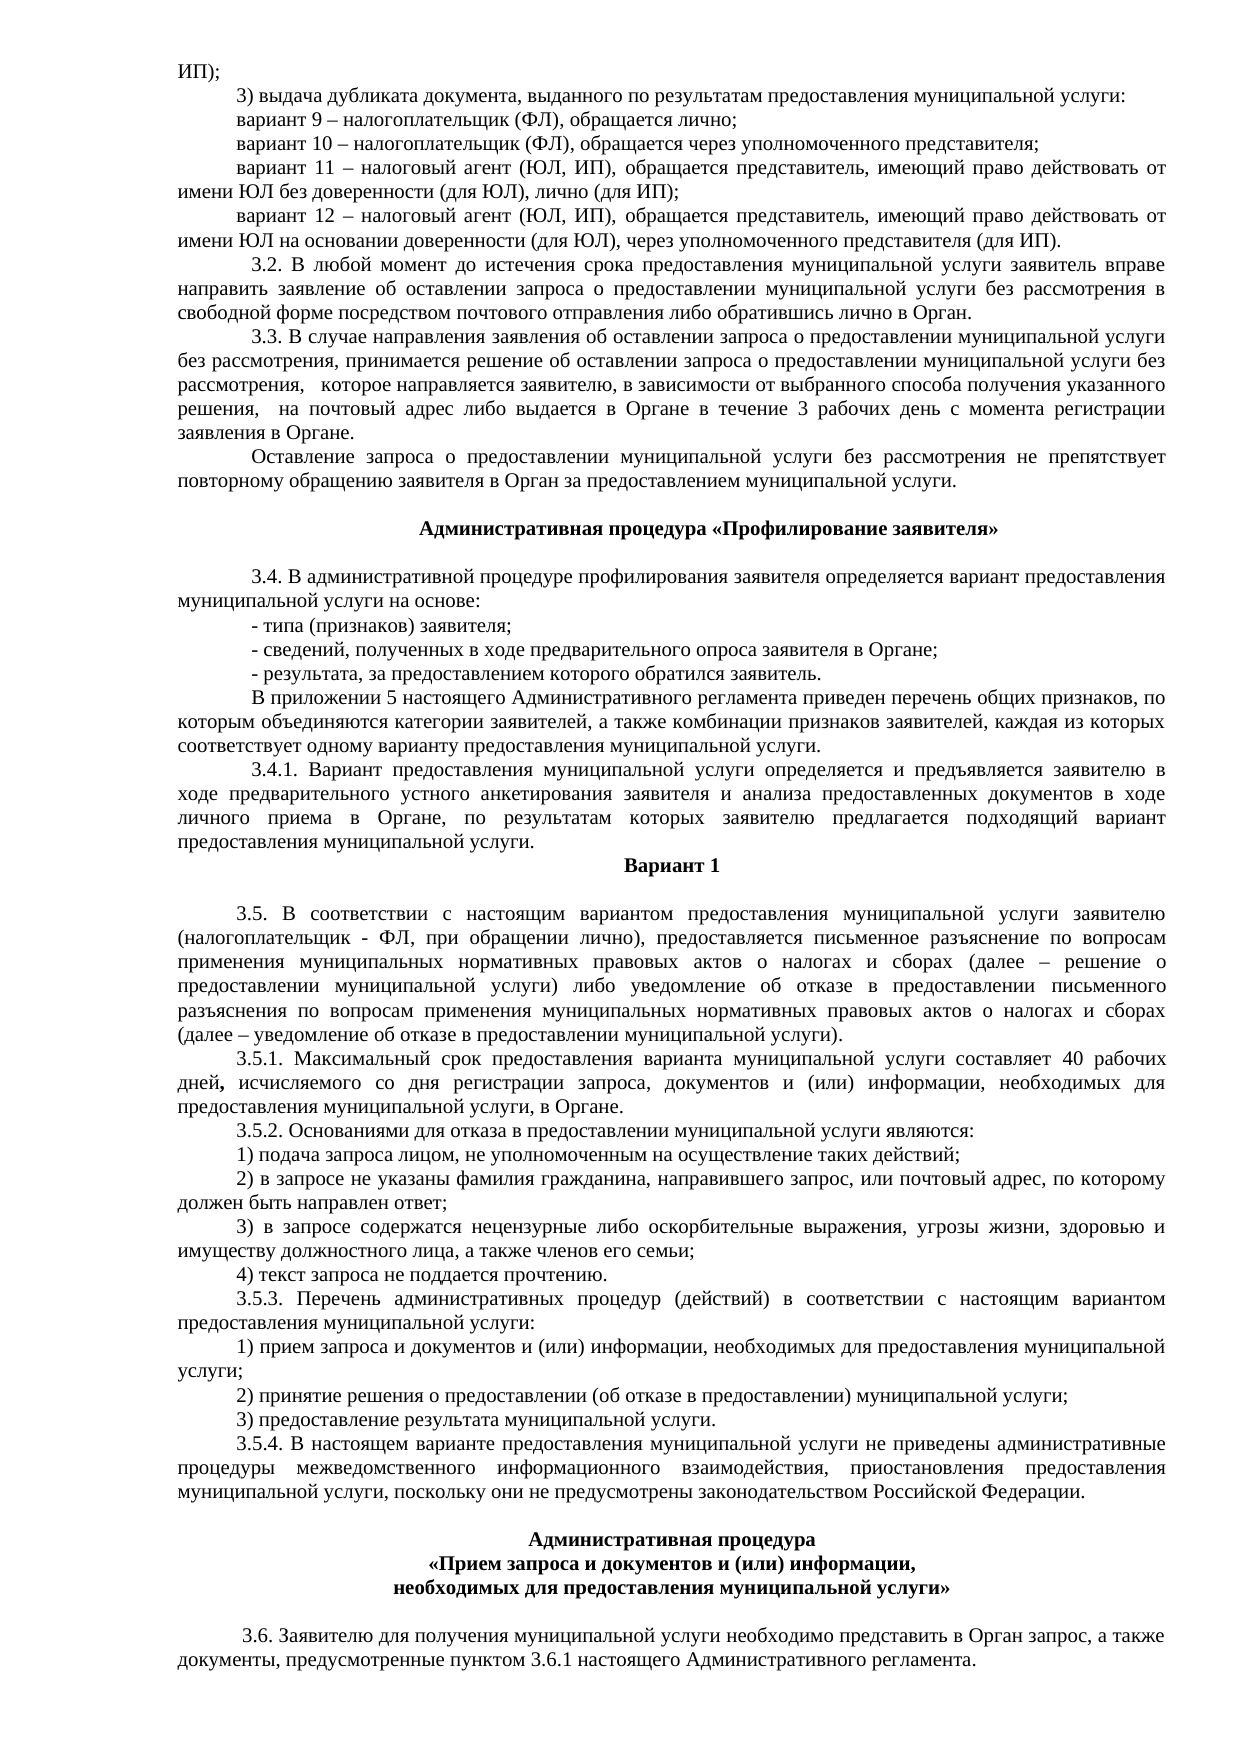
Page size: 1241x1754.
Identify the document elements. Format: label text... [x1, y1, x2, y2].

text вариант 11 – налоговый агент (ЮЛ, ИП), обращается представитель, имеющий право действовать от имени ЮЛ без доверенности (для ЮЛ), лично (для ИП); [177, 155, 1167, 203]
text 3.6. Заявителю для получения муниципальной услуги необходимо представить в Орган запрос, а также документы, предусмотренные пунктом 3.6.1 настоящего Административного регламента. [177, 1623, 1167, 1671]
text 3.3. В случае направления заявления об оставлении запроса о предоставлении муниципальной услуги без рассмотрения, принимается решение об оставлении запроса о предоставлении муниципальной услуги без рассмотрения, которое направляется заявителю, в зависимости от выбранного способа получения указанного решения, на почтовый адрес либо выдается в Органе в течение 3 рабочих день с момента регистрации заявления в Органе. [177, 324, 1167, 444]
text «Прием запроса и документов и (или) информации, [177, 1551, 1167, 1575]
text 4) текст запроса не поддается прочтению. [177, 1262, 1167, 1286]
text 3.5.1. Максимальный срок предоставления варианта муниципальной услуги составляет 40 рабочих дней, исчисляемого со дня регистрации запроса, документов и (или) информации, необходимых для предоставления муниципальной услуги, в Органе. [177, 1046, 1167, 1118]
text 3.5.3. Перечень административных процедур (действий) в соответствии с настоящим вариантом предоставления муниципальной услуги: [177, 1286, 1167, 1334]
text 3.5.4. В настоящем варианте предоставления муниципальной услуги не приведены административные процедуры межведомственного информационного взаимодействия, приостановления предоставления муниципальной услуги, поскольку они не предусмотрены законодательством Российской Федерации. [177, 1431, 1167, 1503]
text В приложении 5 настоящего Административного регламента приведен перечень общих признаков, по которым объединяются категории заявителей, а также комбинации признаков заявителей, каждая из которых соответствует одному варианту предоставления муниципальной услуги. [177, 685, 1167, 757]
text Вариант 1 [177, 853, 1167, 877]
text - результата, за предоставлением которого обратился заявитель. [177, 661, 1167, 685]
text 1) прием запроса и документов и (или) информации, необходимых для предоставления муниципальной услуги; [177, 1334, 1167, 1382]
text 2) принятие решения о предоставлении (об отказе в предоставлении) муниципальной услуги; [177, 1382, 1167, 1407]
text 3.4. В административной процедуре профилирования заявителя определяется вариант предоставления муниципальной услуги на основе: [177, 564, 1167, 612]
text 3) предоставление результата муниципальной услуги. [177, 1407, 1167, 1431]
text - типа (признаков) заявителя; [177, 612, 1167, 637]
text Оставление запроса о предоставлении муниципальной услуги без рассмотрения не препятствует повторному обращению заявителя в Орган за предоставлением муниципальной услуги. [177, 444, 1167, 492]
text Административная процедура «Профилирование заявителя» [177, 516, 1167, 540]
text 3) в запросе содержатся нецензурные либо оскорбительные выражения, угрозы жизни, здоровью и имуществу должностного лица, а также членов его семьи; [177, 1214, 1167, 1262]
text вариант 10 – налогоплательщик (ФЛ), обращается через уполномоченного представителя; [177, 131, 1167, 155]
text 3) выдача дубликата документа, выданного по результатам предоставления муниципальной услуги: [177, 83, 1167, 107]
text вариант 12 – налоговый агент (ЮЛ, ИП), обращается представитель, имеющий право действовать от имени ЮЛ на основании доверенности (для ЮЛ), через уполномоченного представителя (для ИП). [177, 203, 1167, 252]
text 2) в запросе не указаны фамилия гражданина, направившего запрос, или почтовый адрес, по которому должен быть направлен ответ; [177, 1166, 1167, 1214]
text 3.4.1. Вариант предоставления муниципальной услуги определяется и предъявляется заявителю в ходе предварительного устного анкетирования заявителя и анализа предоставленных документов в ходе личного приема в Органе, по результатам которых заявителю предлагается подходящий вариант предоставления муниципальной услуги. [177, 757, 1167, 853]
text - сведений, полученных в ходе предварительного опроса заявителя в Органе; [177, 637, 1167, 661]
text вариант 9 – налогоплательщик (ФЛ), обращается лично; [177, 107, 1167, 131]
text 1) подача запроса лицом, не уполномоченным на осуществление таких действий; [177, 1142, 1167, 1166]
text Административная процедура [177, 1527, 1167, 1551]
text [177, 59, 1167, 83]
text необходимых для предоставления муниципальной услуги» [177, 1575, 1167, 1599]
text 3.2. В любой момент до истечения срока предоставления муниципальной услуги заявитель вправе направить заявление об оставлении запроса о предоставлении муниципальной услуги без рассмотрения в свободной форме посредством почтового отправления либо обратившись лично в Орган. [177, 252, 1167, 324]
text 3.5.2. Основаниями для отказа в предоставлении муниципальной услуги являются: [177, 1118, 1167, 1142]
text 3.5. В соответствии с настоящим вариантом предоставления муниципальной услуги заявителю (налогоплательщик - ФЛ, при обращении лично), предоставляется письменное разъяснение по вопросам применения муниципальных нормативных правовых актов о налогах и сборах (далее – решение о предоставлении муниципальной услуги) либо уведомление об отказе в предоставлении письменного разъяснения по вопросам применения муниципальных нормативных правовых актов о налогах и сборах (далее – уведомление об отказе в предоставлении муниципальной услуги). [177, 901, 1167, 1046]
